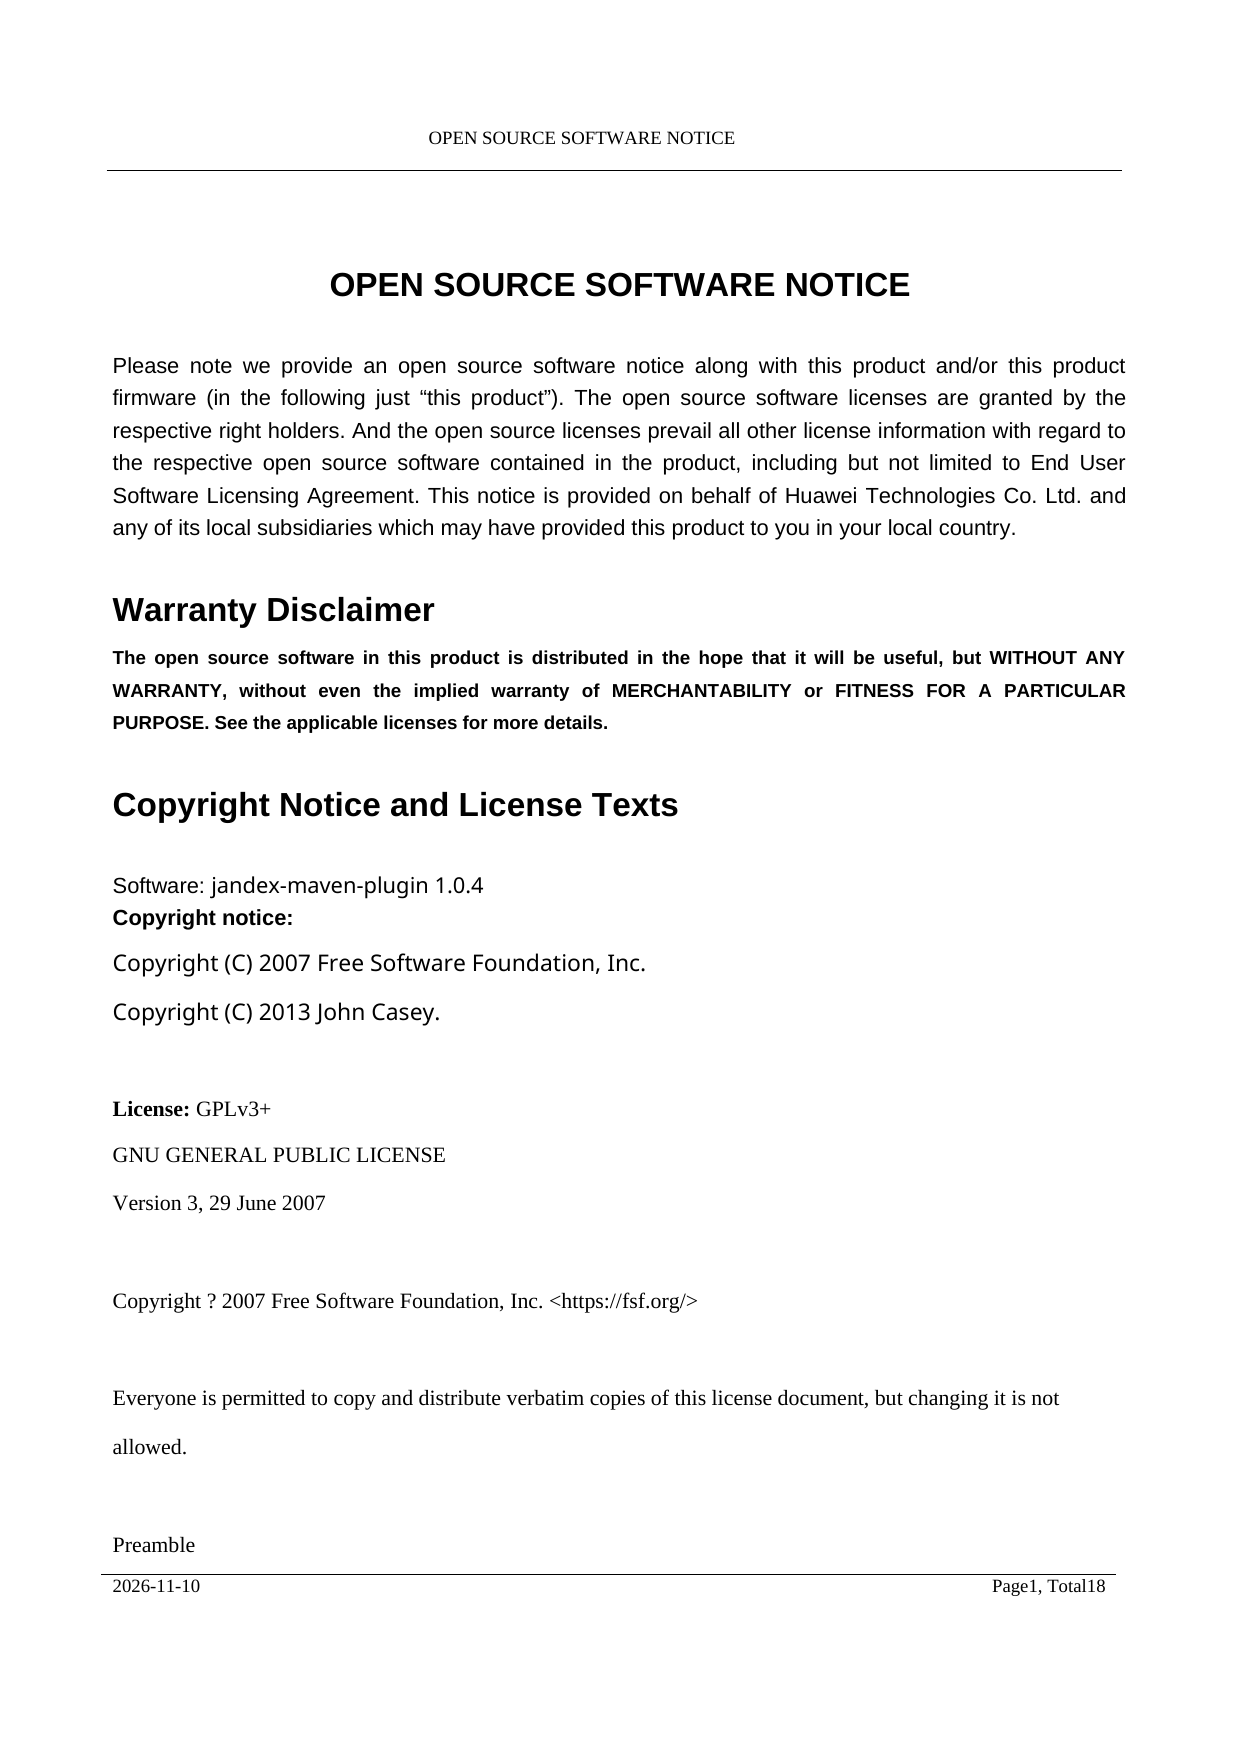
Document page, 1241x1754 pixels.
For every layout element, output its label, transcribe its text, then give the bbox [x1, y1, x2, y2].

text Copyright (C) 2007 Free Software Foundation, Inc. Copyright (C) 2013 John Casey. [112, 947, 1128, 1077]
text Please note we provide an open source software notice along with this product and/or this product firmware (in the following just “this product”). The open source software licenses are granted by the respective right holders. And the open source licenses prevail all other license information with regard to the respective open source software contained in the product, including but not limited to End User Software Licensing Agreement. This notice is provided on behalf of Huawei Technologies Co. Ltd. and any of its local subsidiaries which may have provided this product to you in your local country. [112, 349, 1128, 544]
text Copyright Notice and License Texts [112, 771, 1128, 836]
text OPEN SOURCE SOFTWARE NOTICE [112, 251, 1128, 316]
text Software: jandex-maven-plugin 1.0.4 [112, 869, 1128, 901]
text The open source software in this product is distributed in the hope that it will be useful, but WITHOUT ANY WARRANTY, without even the implied warranty of MERCHANTABILITY or FITNESS FOR A PARTICULAR PURPOSE. See the applicable licenses for more details. [112, 641, 1128, 739]
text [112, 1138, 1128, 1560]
text License: GPLv3+ [112, 1093, 1128, 1125]
text Copyright notice: [112, 901, 1128, 934]
text Warranty Disclaimer [112, 576, 1128, 641]
